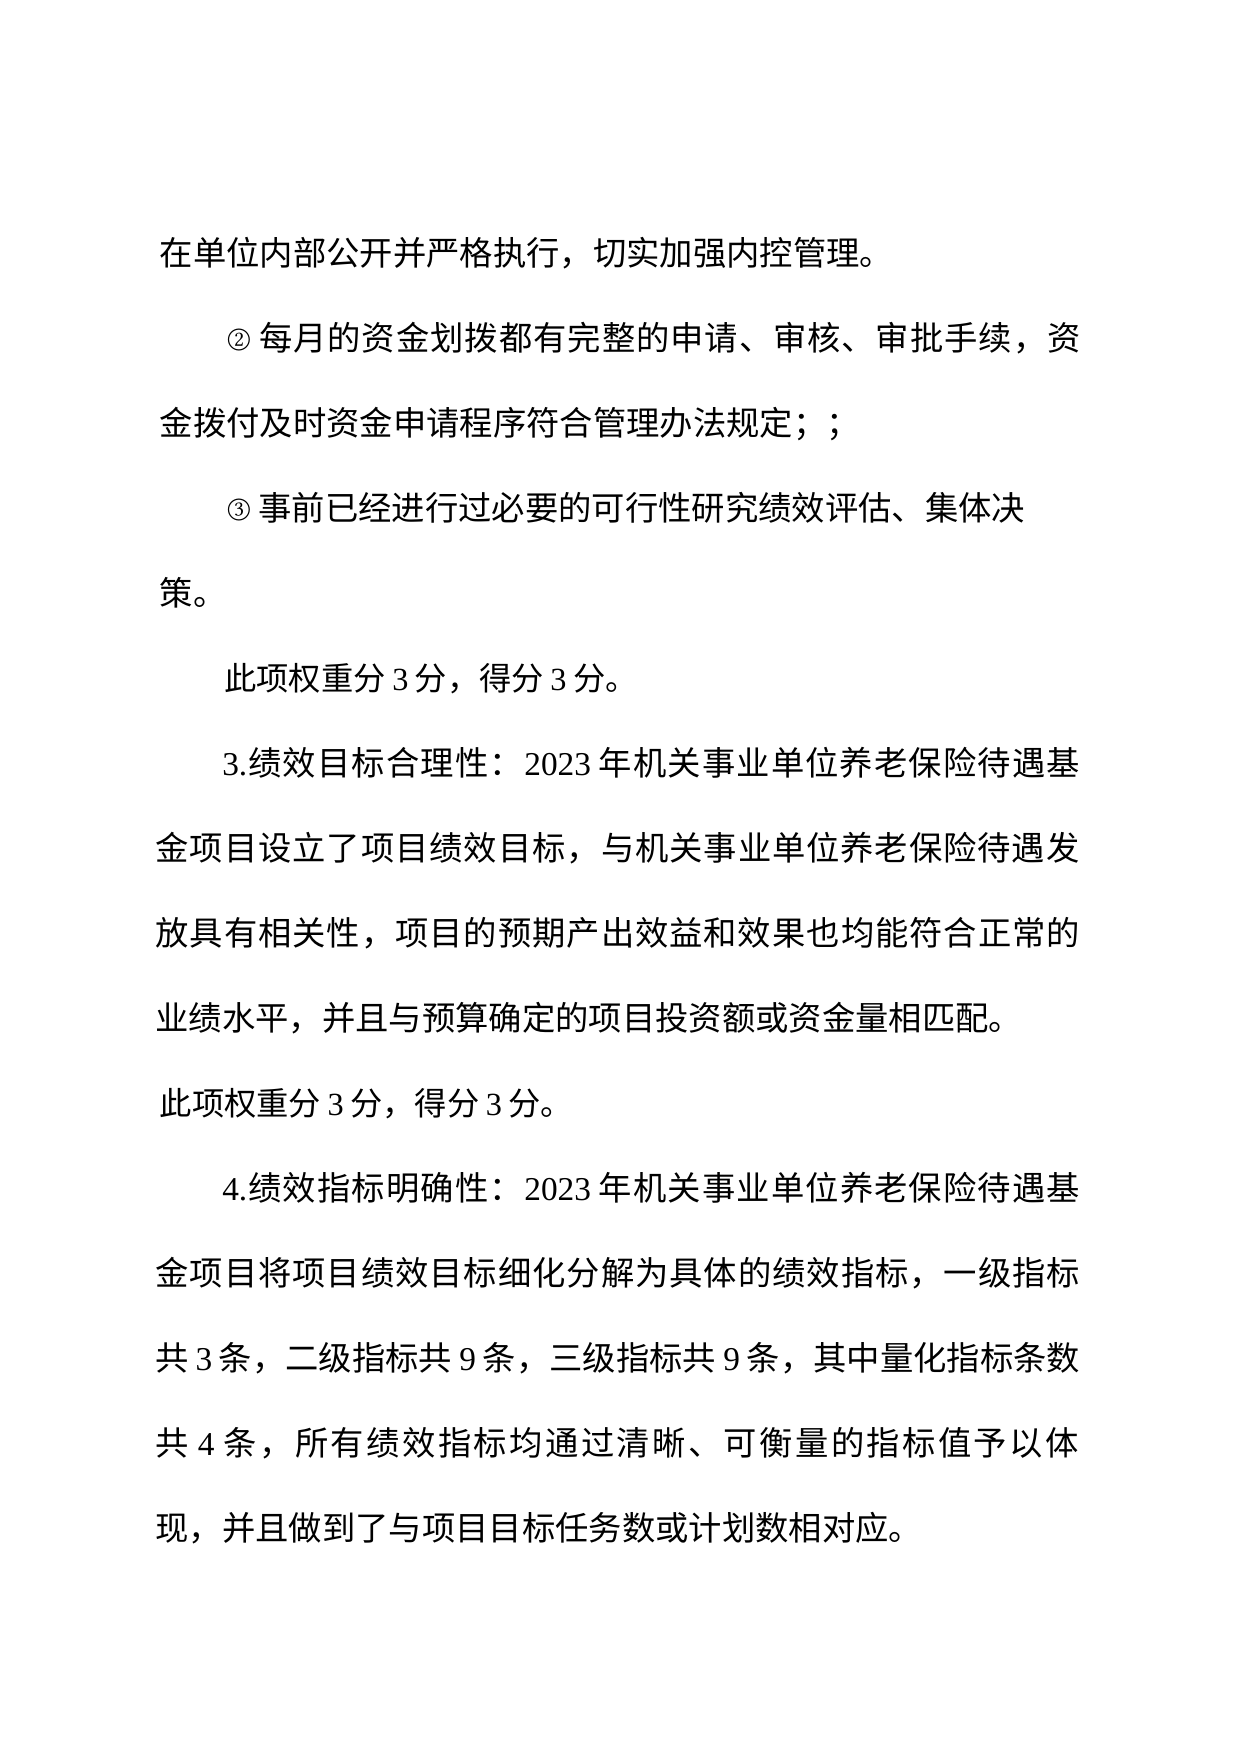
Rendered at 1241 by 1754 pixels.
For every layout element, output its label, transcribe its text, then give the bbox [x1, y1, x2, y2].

list 3.绩效目标合理性：2023年机关事业单位养老保险待遇基金项目设立了项目绩效目标，与机关事业单位养老保险待遇发放具有相关性，项目的预期产出效益和效果也均能符合正常的业绩水平，并且与预算确定的项目投资额或资金量相匹配。 [155, 719, 1081, 1059]
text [159, 209, 1081, 294]
list 4.绩效指标明确性：2023年机关事业单位养老保险待遇基金项目将项目绩效目标细化分解为具体的绩效指标，一级指标共3条，二级指标共9条，三级指标共9条，其中量化指标条数共4条，所有绩效指标均通过清晰、可衡量的指标值予以体现，并且做到了与项目目标任务数或计划数相对应。 [155, 1144, 1081, 1569]
text ③事前已经进行过必要的可行性研究绩效评估、集体决策。 [159, 464, 1081, 634]
list 此项权重分3分，得分3分。 [159, 634, 1081, 719]
list 此项权重分3分，得分3分。 [159, 1059, 1081, 1144]
text ②每月的资金划拨都有完整的申请、审核、审批手续，资金拨付及时资金申请程序符合管理办法规定；； [159, 294, 1081, 464]
